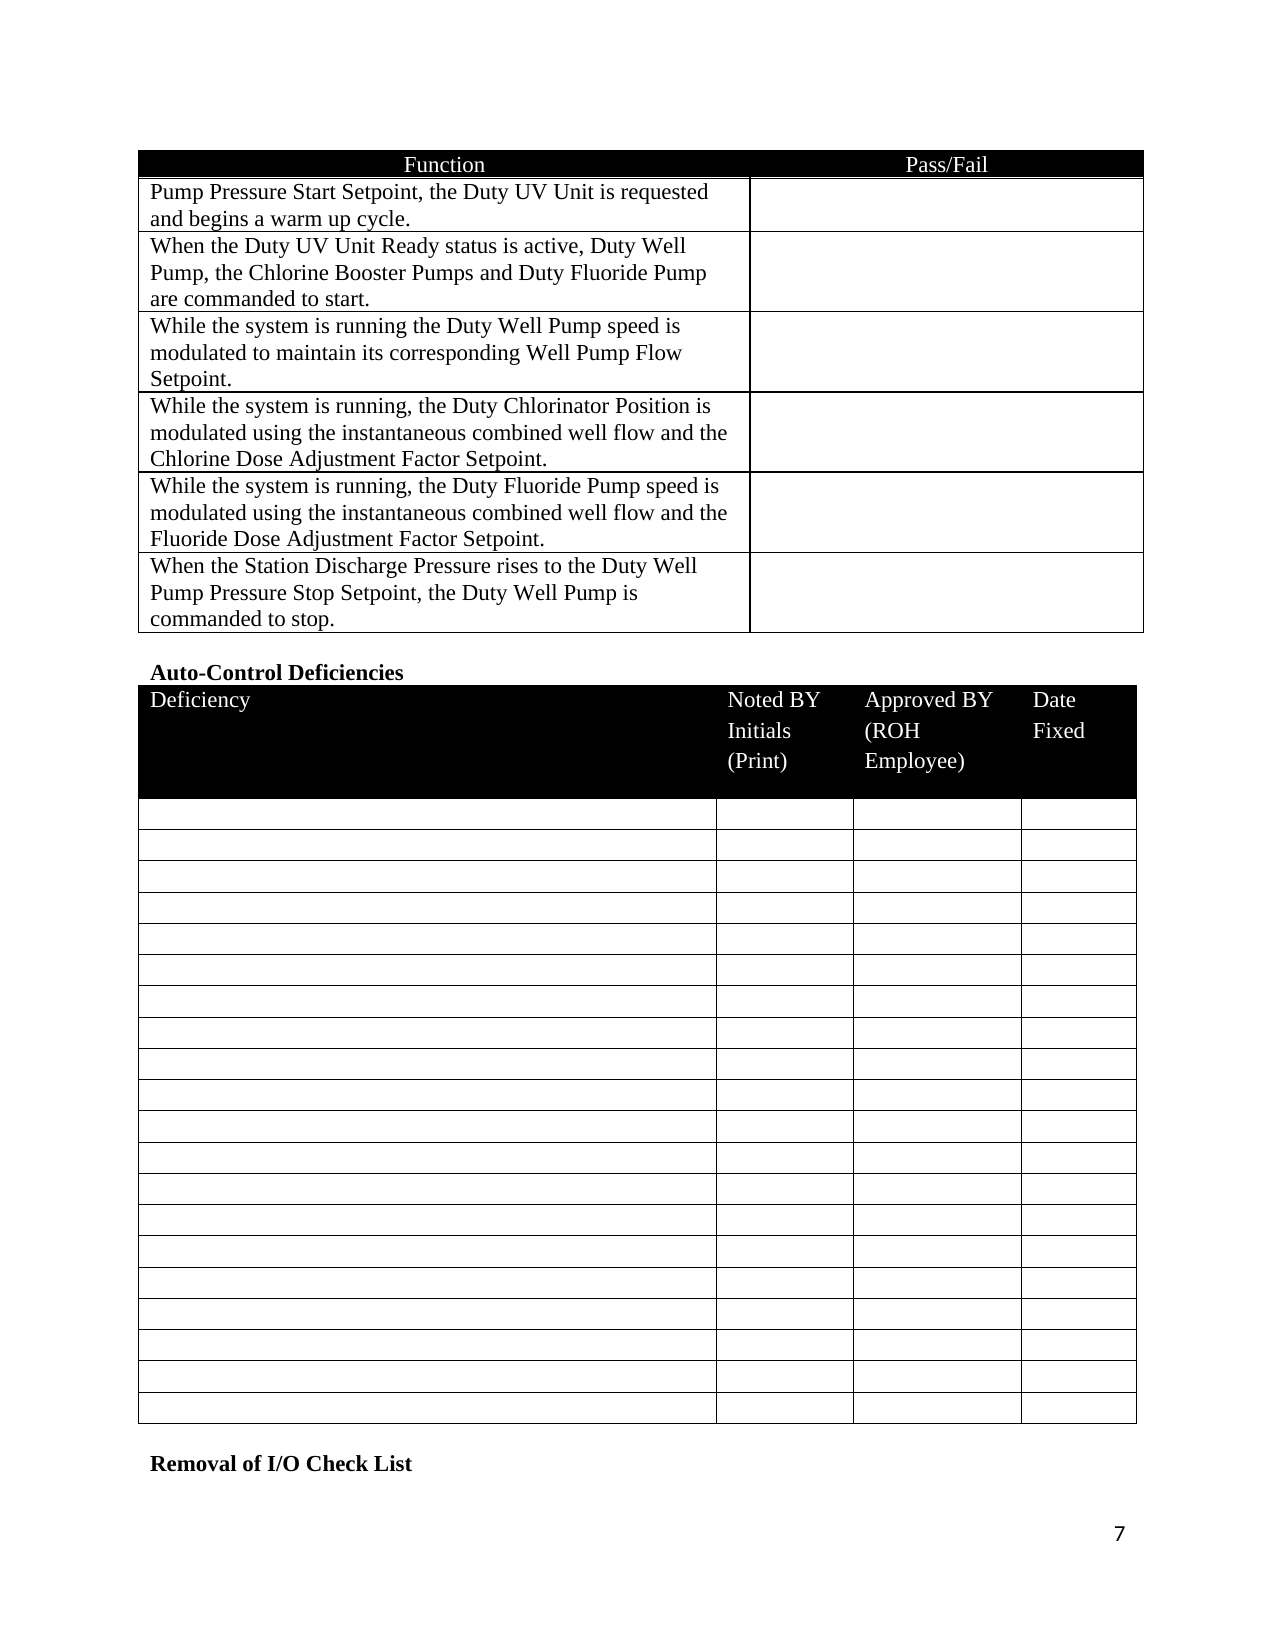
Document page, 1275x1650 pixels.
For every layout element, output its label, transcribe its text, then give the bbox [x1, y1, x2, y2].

table_cell [854, 1205, 1021, 1235]
table_cell [139, 924, 716, 954]
table_cell [717, 1174, 853, 1204]
table_cell While the system is running the Duty Well Pump speed is modulated to maintain its corresponding Well Pump Flow Setpoint. [139, 312, 749, 391]
table_cell [854, 893, 1021, 923]
table_cell [139, 986, 716, 1017]
table_cell [854, 1049, 1021, 1079]
table_cell [751, 232, 1143, 311]
table_cell [139, 955, 716, 985]
table_cell [854, 1018, 1021, 1048]
table_cell [854, 1143, 1021, 1173]
table_cell [717, 893, 853, 923]
table_cell [1022, 1361, 1136, 1392]
table_cell [139, 1393, 716, 1423]
table_cell [717, 1111, 853, 1142]
table_cell [717, 1143, 853, 1173]
table_cell [854, 861, 1021, 892]
table_header Function [139, 151, 749, 177]
table_cell [139, 1018, 716, 1048]
table_cell [717, 1018, 853, 1048]
table_cell [717, 1268, 853, 1298]
table_header Approved BY (ROH Employee) [854, 686, 1021, 798]
table_cell [717, 1299, 853, 1329]
table_header Deficiency [139, 686, 716, 798]
table_cell [139, 1236, 716, 1267]
table_cell [139, 1361, 716, 1392]
table_cell [1022, 1143, 1136, 1173]
table_cell When the Station Discharge Pressure rises to the Duty Well Pump Pressure Stop Setpoint, the Duty Well Pump is commanded to stop. [139, 553, 749, 632]
table_cell When the Duty UV Unit Ready status is active, Duty Well Pump, the Chlorine Booster Pumps and Duty Fluoride Pump are commanded to start. [139, 232, 749, 311]
table_cell [1022, 1174, 1136, 1204]
table_cell [1022, 1049, 1136, 1079]
table_cell [139, 1299, 716, 1329]
table_cell [854, 1111, 1021, 1142]
text Removal of I/O Check List [150, 1450, 1125, 1477]
table_cell [717, 830, 853, 860]
table_cell [854, 1268, 1021, 1298]
table_cell [854, 1393, 1021, 1423]
table_cell [1022, 986, 1136, 1017]
table_cell [751, 473, 1143, 552]
table_cell [139, 893, 716, 923]
table_cell [751, 393, 1143, 471]
table_cell [139, 1268, 716, 1298]
table_cell [1022, 861, 1136, 892]
table_cell [854, 1236, 1021, 1267]
table_cell [751, 553, 1143, 632]
table_cell [1022, 1393, 1136, 1423]
table_cell [1022, 1080, 1136, 1110]
table_cell [717, 861, 853, 892]
table_cell [854, 1361, 1021, 1392]
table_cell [139, 179, 749, 231]
table_cell While the system is running, the Duty Fluoride Pump speed is modulated using the instantaneous combined well flow and the Fluoride Dose Adjustment Factor Setpoint. [139, 473, 749, 552]
table_cell [1022, 924, 1136, 954]
table_cell [139, 799, 716, 829]
table_cell [139, 1330, 716, 1360]
table_cell [854, 955, 1021, 985]
table_cell [139, 830, 716, 860]
table_cell [1022, 830, 1136, 860]
table_cell [1022, 799, 1136, 829]
table_cell [139, 1049, 716, 1079]
table_cell While the system is running, the Duty Chlorinator Position is modulated using the instantaneous combined well flow and the Chlorine Dose Adjustment Factor Setpoint. [139, 393, 749, 471]
table_cell [1022, 893, 1136, 923]
table_cell [717, 955, 853, 985]
table_cell [1022, 1111, 1136, 1142]
table_cell [717, 1361, 853, 1392]
table_cell [717, 1080, 853, 1110]
table_cell [139, 1111, 716, 1142]
table_cell [854, 830, 1021, 860]
table_cell [1022, 1205, 1136, 1235]
table_cell [717, 799, 853, 829]
table_cell [717, 1205, 853, 1235]
table_cell [1022, 955, 1136, 985]
table_cell [751, 179, 1143, 231]
table_cell [139, 1205, 716, 1235]
table_cell [854, 1174, 1021, 1204]
table_cell [1022, 1268, 1136, 1298]
table_cell [139, 1174, 716, 1204]
table_header Date Fixed [1022, 686, 1136, 798]
text Auto-Control Deficiencies [150, 659, 1125, 685]
table_cell [854, 1330, 1021, 1360]
table_cell [1022, 1299, 1136, 1329]
table_cell [854, 924, 1021, 954]
table_cell [717, 986, 853, 1017]
table_cell [139, 861, 716, 892]
table_cell [1022, 1018, 1136, 1048]
table_cell [717, 1236, 853, 1267]
table_cell [854, 986, 1021, 1017]
table_cell [1022, 1330, 1136, 1360]
table_cell [854, 1299, 1021, 1329]
table_cell [717, 1330, 853, 1360]
table_cell [139, 1143, 716, 1173]
table_cell [717, 1049, 853, 1079]
table_cell [854, 799, 1021, 829]
table_cell [751, 312, 1143, 391]
table_cell [717, 924, 853, 954]
table_cell [717, 1393, 853, 1423]
table_cell [854, 1080, 1021, 1110]
table_header Noted BY Initials (Print) [717, 686, 853, 798]
table_cell [139, 1080, 716, 1110]
table_header Pass/Fail [751, 151, 1143, 177]
table_cell [1022, 1236, 1136, 1267]
